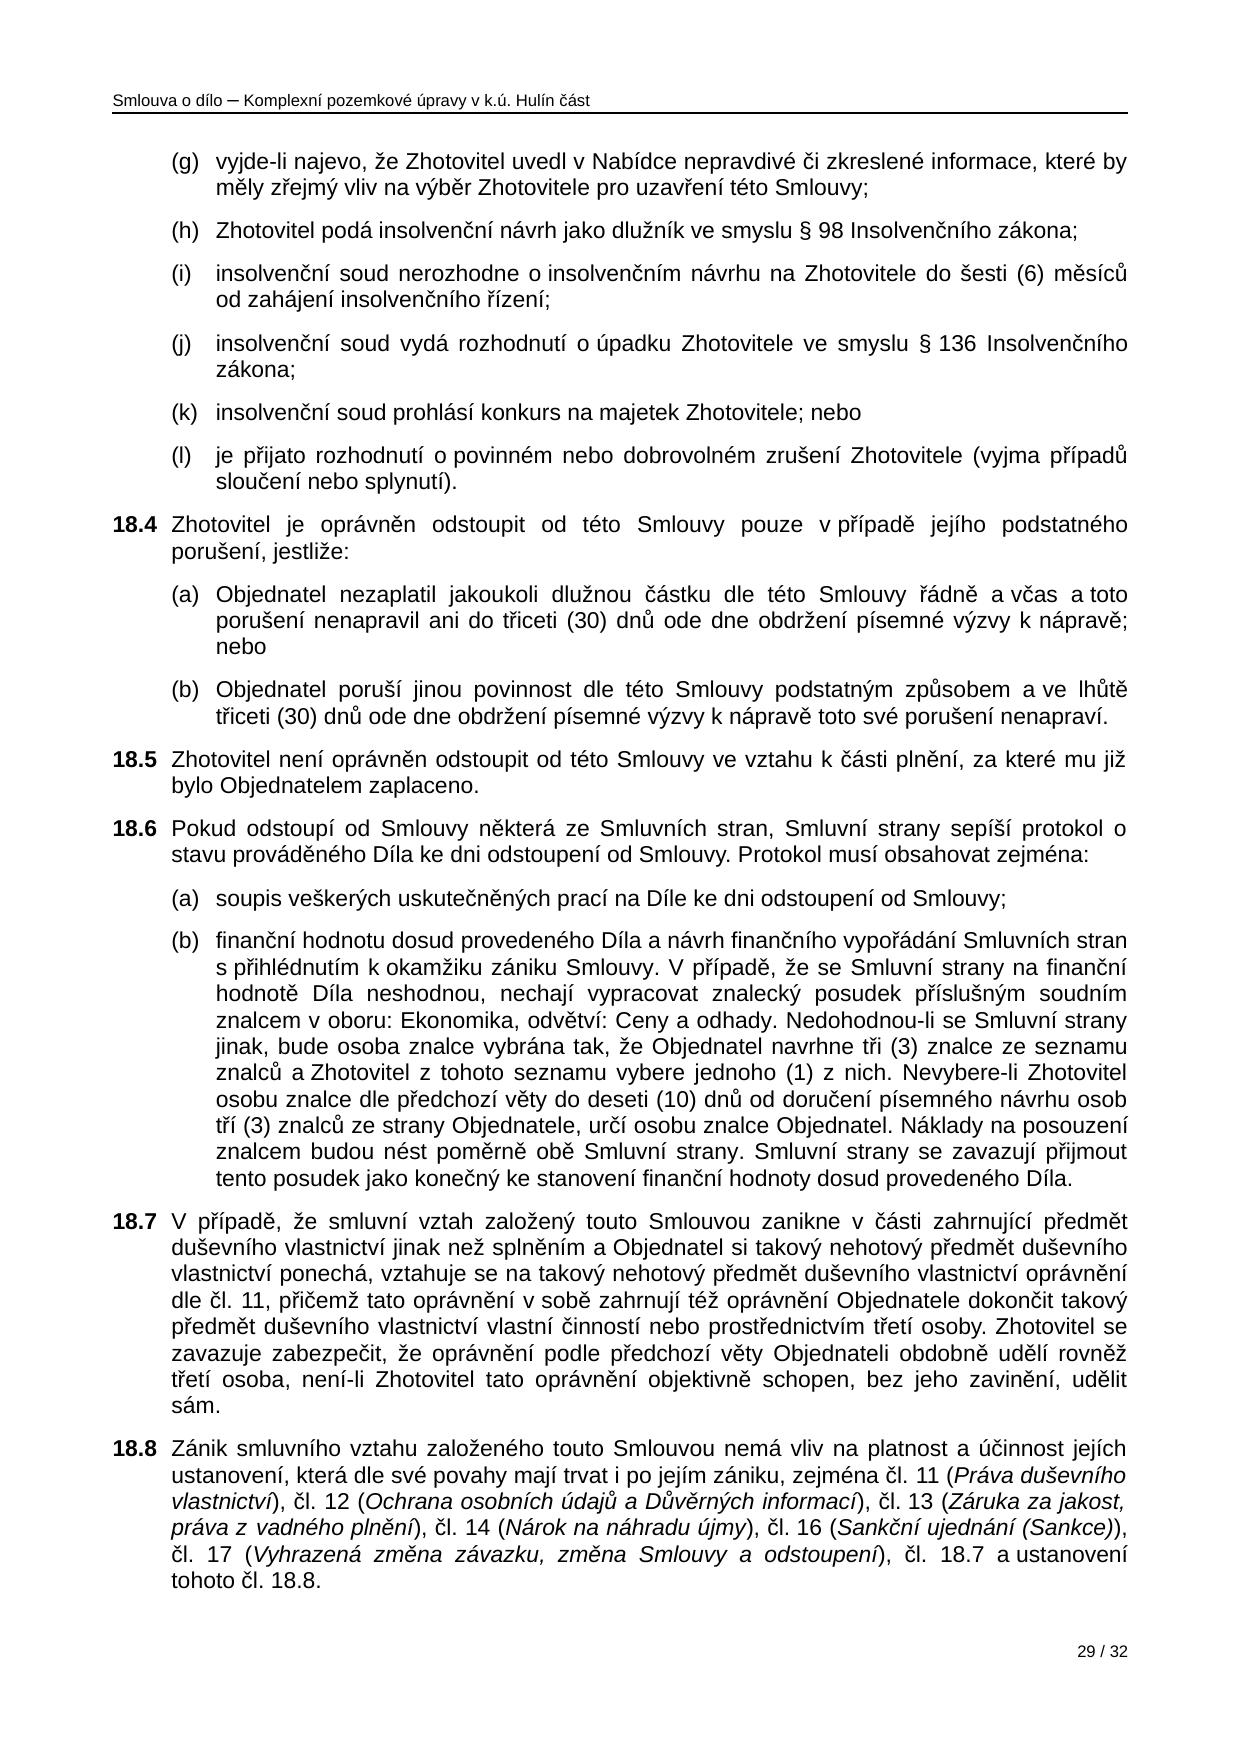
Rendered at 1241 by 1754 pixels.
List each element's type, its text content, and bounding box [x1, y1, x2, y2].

text Zhotovitel podá insolvenční návrh jako dlužník ve smyslu § 98 Insolvenčního zákona; [171, 217, 1128, 243]
text Zhotovitel je oprávněn odstoupit od této Smlouvy pouze v případě jejího podstatného porušení, jestliže: [112, 511, 1128, 564]
text Zhotovitel není oprávněn odstoupit od této Smlouvy ve vztahu k části plnění, za které mu již bylo Objednatelem zaplaceno. [112, 746, 1128, 798]
list finanční hodnotu dosud provedeného Díla a návrh finančního vypořádání Smluvních stran s přihlédnutím k okamžiku zániku Smlouvy. V případě, že se Smluvní strany na finanční hodnotě Díla neshodnou, nechají vypracovat znalecký posudek příslušným soudním znalcem v oboru: Ekonomika, odvětví: Ceny a odhady. Nedohodnou-li se Smluvní strany jinak, bude osoba znalce vybrána tak, že Objednatel navrhne tři (3) znalce ze seznamu znalců a Zhotovitel z tohoto seznamu vybere jednoho (1) z nich. Nevybere-li Zhotovitel osobu znalce dle předchozí věty do deseti (10) dnů od doručení písemného návrhu osob tří (3) znalců ze strany Objednatele, určí osobu znalce Objednatel. Náklady na posouzení znalcem budou nést poměrně obě Smluvní strany. Smluvní strany se zavazují přijmout tento posudek jako konečný ke stanovení finanční hodnoty dosud provedeného Díla. [171, 927, 1128, 1191]
text insolvenční soud nerozhodne o insolvenčním návrhu na Zhotovitele do šesti (6) měsíců od zahájení insolvenčního řízení; [171, 260, 1128, 313]
list Objednatel nezaplatil jakoukoli dlužnou částku dle této Smlouvy řádně a včas a toto porušení nenapravil ani do třiceti (30) dnů ode dne obdržení písemné výzvy k nápravě; nebo [171, 581, 1128, 660]
text vyjde-li najevo, že Zhotovitel uvedl v Nabídce nepravdivé či zkreslené informace, které by měly zřejmý vliv na výběr Zhotovitele pro uzavření této Smlouvy; [171, 148, 1128, 200]
text je přijato rozhodnutí o povinném nebo dobrovolném zrušení Zhotovitele (vyjma případů sloučení nebo splynutí). [171, 442, 1128, 494]
text insolvenční soud prohlásí konkurs na majetek Zhotovitele; nebo [171, 399, 1128, 425]
text V případě, že smluvní vztah založený touto Smlouvou zanikne v části zahrnující předmět duševního vlastnictví jinak než splněním a Objednatel si takový nehotový předmět duševního vlastnictví ponechá, vztahuje se na takový nehotový předmět duševního vlastnictví oprávnění dle čl. 11, přičemž tato oprávnění v sobě zahrnují též oprávnění Objednatele dokončit takový předmět duševního vlastnictví vlastní činností nebo prostřednictvím třetí osoby. Zhotovitel se zavazuje zabezpečit, že oprávnění podle předchozí věty Objednateli obdobně udělí rovněž třetí osoba, není-li Zhotovitel tato oprávnění objektivně schopen, bez jeho zavinění, udělit sám. [112, 1208, 1128, 1418]
text Zánik smluvního vztahu založeného touto Smlouvou nemá vliv na platnost a účinnost jejích ustanovení, která dle své povahy mají trvat i po jejím zániku, zejména čl. 11 (Práva duševního vlastnictví), čl. 12 (Ochrana osobních údajů a Důvěrných informací), čl. 13 (Záruka za jakost, práva z vadného plnění), čl. 14 (Nárok na náhradu újmy), čl. 16 (Sankční ujednání (Sankce)), čl. 17 (Vyhrazená změna závazku, změna Smlouvy a odstoupení), čl. 18.7 a ustanovení tohoto čl. 18.8. [112, 1435, 1128, 1593]
text Pokud odstoupí od Smlouvy některá ze Smluvních stran, Smluvní strany sepíší protokol o stavu prováděného Díla ke dni odstoupení od Smlouvy. Protokol musí obsahovat zejména: [112, 815, 1128, 868]
list soupis veškerých uskutečněných prací na Díle ke dni odstoupení od Smlouvy; [171, 884, 1128, 911]
text Objednatel poruší jinou povinnost dle této Smlouvy podstatným způsobem a ve lhůtě třiceti (30) dnů ode dne obdržení písemné výzvy k nápravě toto své porušení nenapraví. [171, 676, 1128, 729]
text insolvenční soud vydá rozhodnutí o úpadku Zhotovitele ve smyslu § 136 Insolvenčního zákona; [171, 329, 1128, 382]
